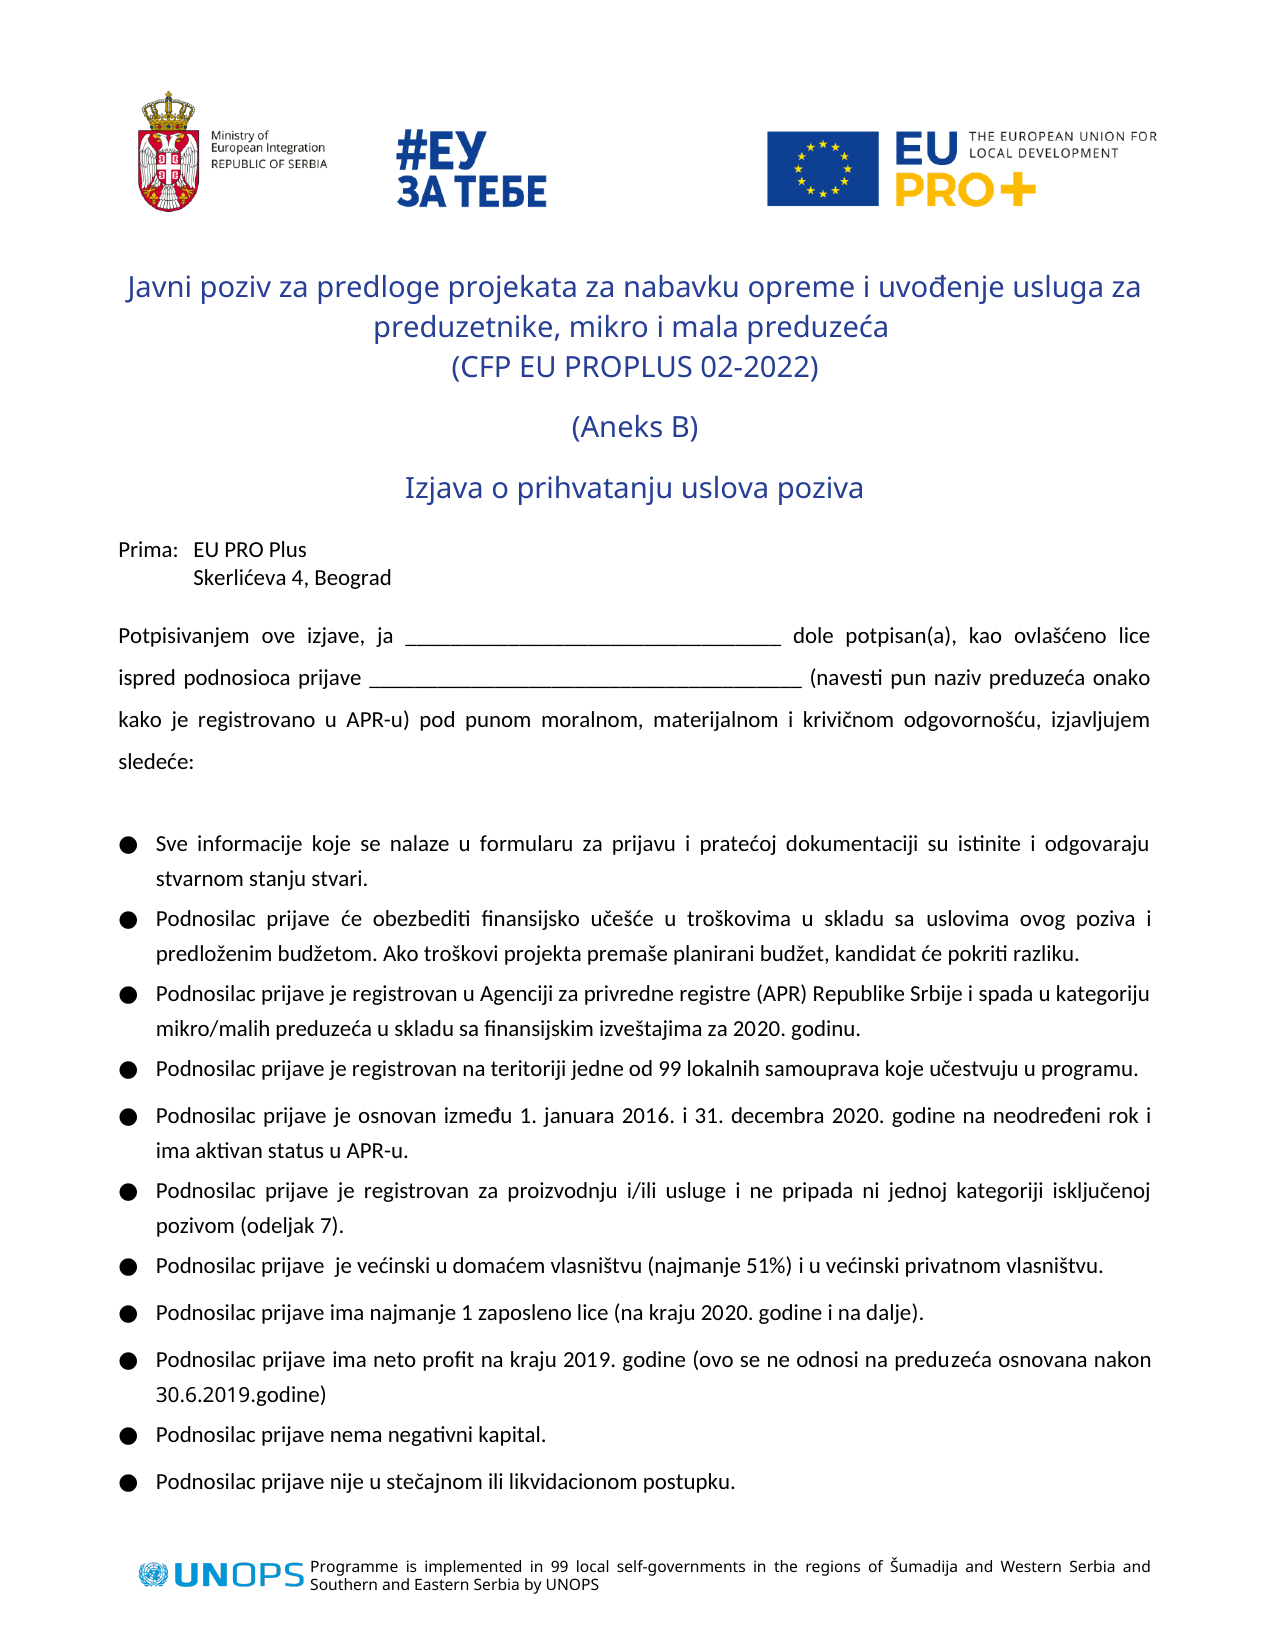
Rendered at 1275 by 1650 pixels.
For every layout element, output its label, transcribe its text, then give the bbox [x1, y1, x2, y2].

list Podnosilac prijave nije u stečajnom ili likvidacionom postupku. [118, 1456, 1152, 1503]
subtitle (Aneks B) [118, 407, 1152, 446]
text Skerlićeva 4, Beograd [118, 563, 1152, 591]
subtitle Izjava o prihvatanju uslova poziva [118, 467, 1152, 507]
list Podnosilac prijave će obezbediti finansijsko učešće u troškovima u skladu sa uslovima ovog poziva i predloženim budžetom. Ako troškovi projekta premaše planirani budžet, kandidat će pokriti razliku. [118, 892, 1152, 967]
text Potpisivanjem ove izjave, ja _________________________________ dole potpisan(a), kao ovlašćeno lice ispred podnosioca prijave ______________________________________ (navesti pun naziv preduzeća onako kako je registrovano u APR-u) pod punom moralnom, materijalnom i krivičnom odgovornošću, izjavljujem sledeće: [118, 621, 1152, 775]
list Podnosilac prijave je registrovan na teritoriji jedne od 99 lokalnih samouprava koje učestvuju u programu. [118, 1042, 1152, 1089]
list Podnosilac prijave ima najmanje 1 zaposleno lice (na kraju 2020. godine i na dalje). [118, 1286, 1152, 1333]
list Podnosilac prijave je većinski u domaćem vlasništvu (najmanje 51%) i u većinski privatnom vlasništvu. [118, 1239, 1152, 1286]
list Podnosilac prijave je registrovan u Agenciji za privredne registre (APR) Republike Srbije i spada u kategoriju mikro/malih preduzeća u skladu sa finansijskim izveštajima za 2020. godinu. [118, 967, 1152, 1042]
list Podnosilac prijave nema negativni kapital. [118, 1409, 1152, 1456]
subtitle Javni poziv za predloge projekata za nabavku opreme i uvođenje usluga za preduzetnike, mikro i mala preduzeća (CFP EU PROPLUS 02-2022) [118, 213, 1152, 386]
list Podnosilac prijave je osnovan između 1. januara 2016. i 31. decembra 2020. godine na neodređeni rok i ima aktivan status u APR-u. [118, 1089, 1152, 1164]
list Sve informacije koje se nalaze u formularu za prijavu i pratećoj dokumentaciji su istinite i odgovaraju stvarnom stanju stvari. [118, 817, 1152, 892]
list Podnosilac prijave je registrovan za proizvodnju i/ili usluge i ne pripada ni jednoj kategoriji isključenoj pozivom (odeljak 7). [118, 1164, 1152, 1239]
text Prima: EU PRO Plus [118, 535, 1152, 563]
picture [104, 1555, 319, 1608]
list Podnosilac prijave ima neto profit na kraju 2019. godine (ovo se ne odnosi na preduzeća osnovana nakon 30.6.2019.godine) [118, 1333, 1152, 1409]
picture [5, 9, 1251, 246]
